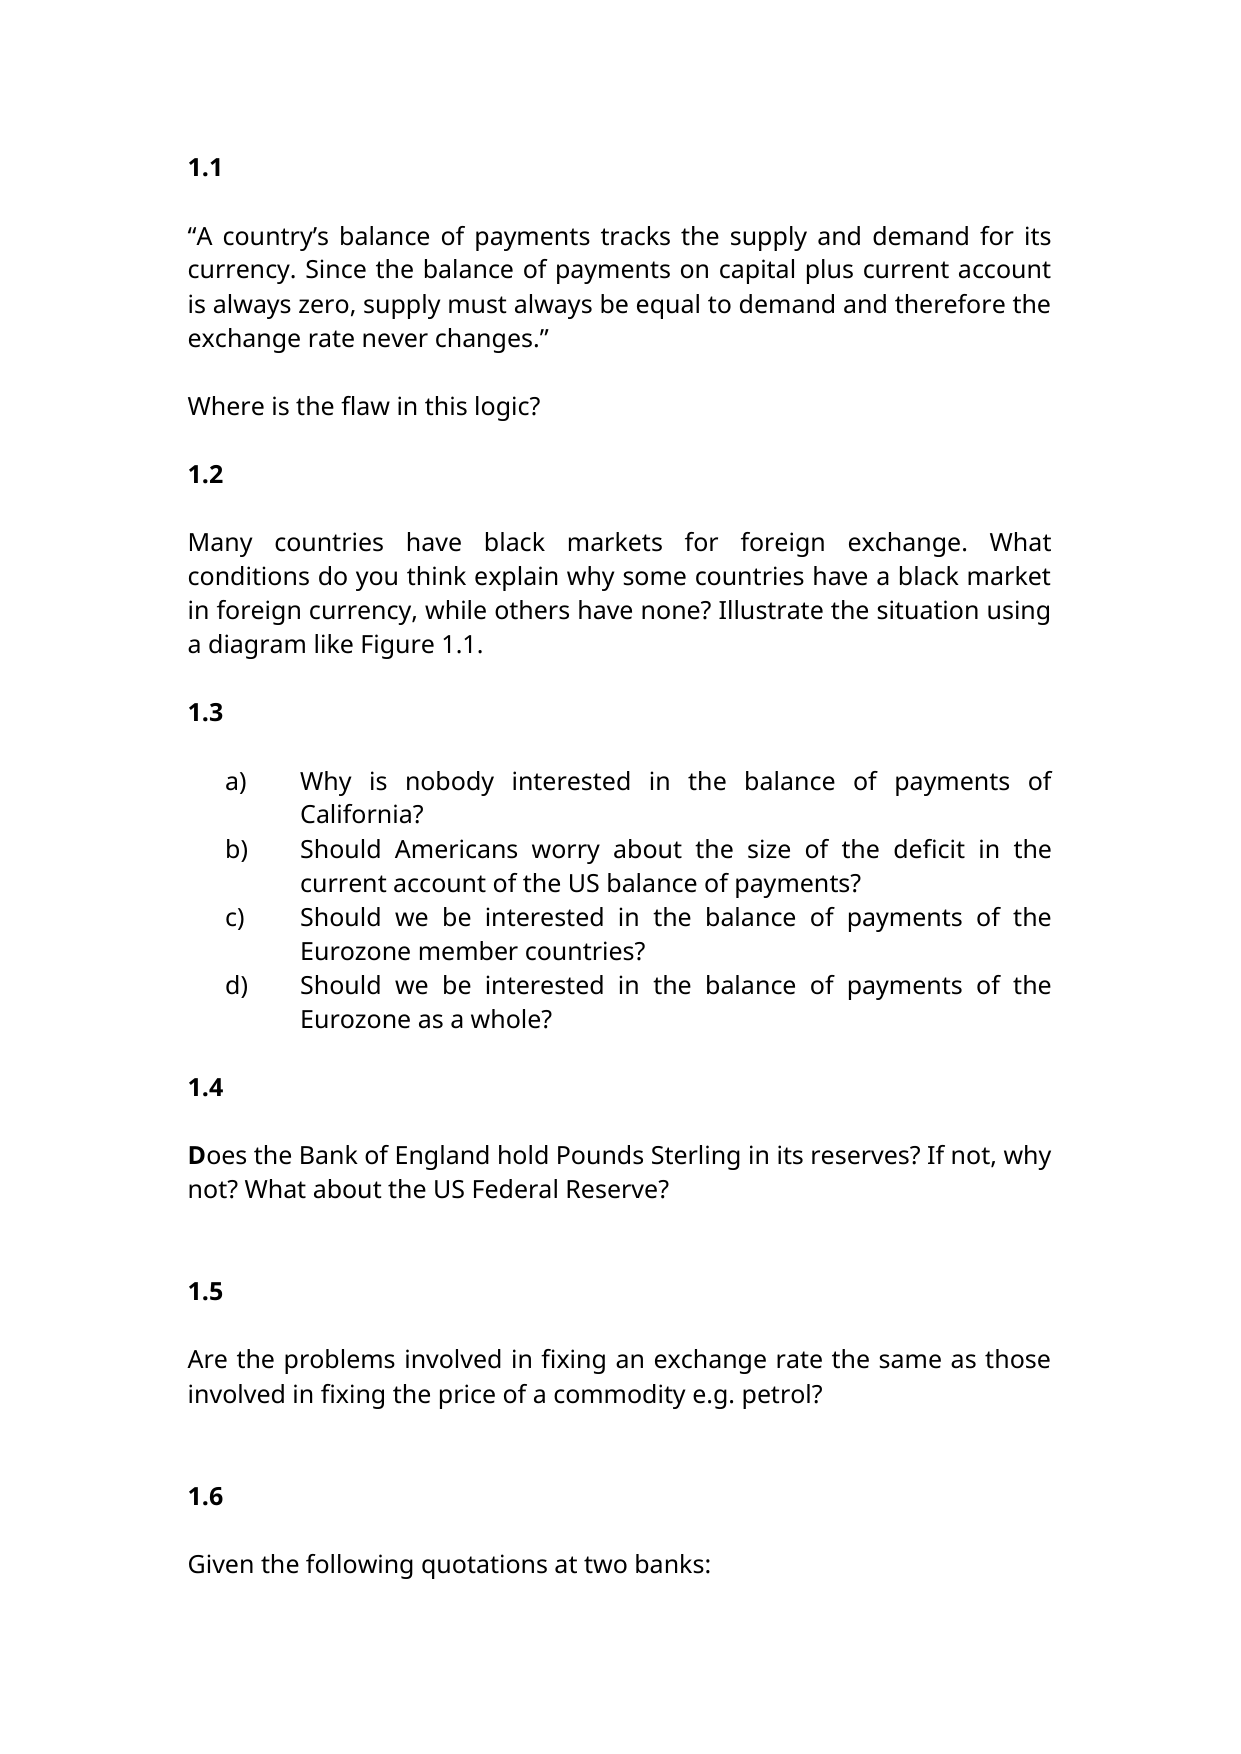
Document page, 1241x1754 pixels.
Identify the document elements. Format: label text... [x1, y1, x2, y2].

text 1.6 [187, 1478, 1053, 1512]
list Why is nobody interested in the balance of payments of ? [225, 763, 1053, 831]
text 1.5 [187, 1274, 1053, 1308]
list Should we be interested in the balance of payments of the Eurozone as a whole? [225, 967, 1053, 1036]
text Does the Bank of England hold Pounds Sterling in its reserves? If not, why not? What about the US Federal Reserve? [187, 1138, 1053, 1206]
text Are the problems involved in fixing an exchange rate the same as those involved in fixing the price of a commodity e.g. petrol? [187, 1342, 1053, 1410]
list Should Americans worry about the size of the deficit in the current account of the balance of payments? [225, 831, 1053, 899]
text 1.3 [187, 695, 1053, 729]
text “A country’s balance of payments tracks the supply and demand for its currency. Since the balance of payments on capital plus current account is always zero, supply must always be equal to demand and therefore the exchange rate never changes.” [187, 218, 1053, 354]
text Given the following quotations at two banks: [187, 1547, 1053, 1581]
text 1.2 [187, 457, 1053, 491]
text 1.1 [187, 150, 1053, 184]
text Where is the flaw in this logic? [187, 388, 1053, 422]
list Should we be interested in the balance of payments of the Eurozone member countries? [225, 899, 1053, 967]
text Many countries have black markets for foreign exchange. What conditions do you think explain why some countries have a black market in foreign currency, while others have none? Illustrate the situation using a diagram like Figure 1.1. [187, 525, 1053, 661]
text 1.4 [187, 1070, 1053, 1104]
